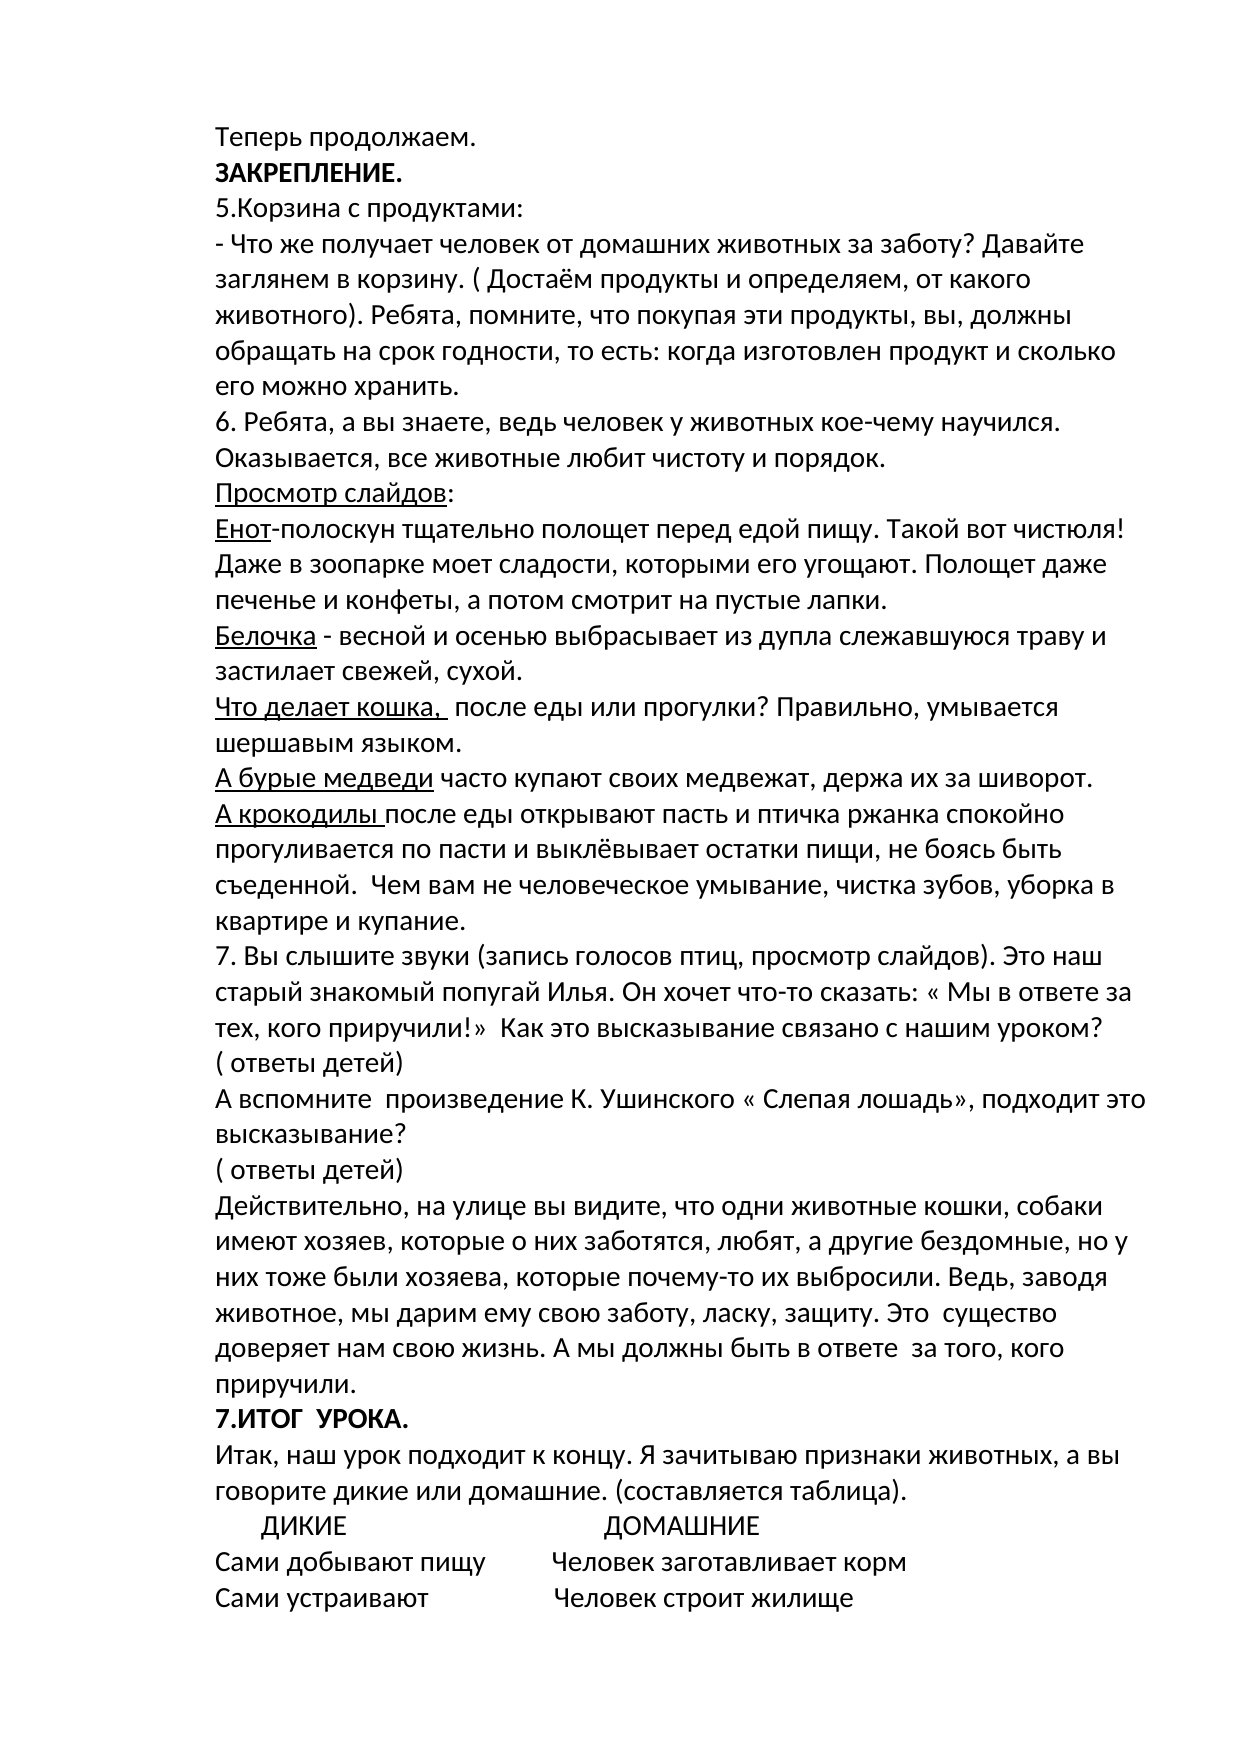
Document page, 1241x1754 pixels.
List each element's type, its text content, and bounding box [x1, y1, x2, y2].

text А вспомните произведение К. Ушинского « Слепая лошадь», подходит это высказывание? [215, 1080, 1152, 1151]
text ДИКИЕ ДОМАШНИЕ [215, 1507, 1152, 1543]
text ( ответы детей) [215, 1044, 1152, 1080]
text 6. Ребята, а вы знаете, ведь человек у животных кое-чему научился. Оказывается, все животные любит чистоту и порядок. [215, 403, 1152, 474]
text Белочка - весной и осенью выбрасывает из дупла слежавшуюся траву и застилает свежей, сухой. [215, 617, 1152, 688]
text Теперь продолжаем. [215, 118, 1152, 154]
text Что делает кошка, после еды или прогулки? Правильно, умывается шершавым языком. [215, 688, 1152, 759]
text Сами добывают пищу Человек заготавливает корм [215, 1543, 1152, 1579]
text А крокодилы после еды открывают пасть и птичка ржанка спокойно прогуливается по пасти и выклёвывает остатки пищи, не боясь быть съеденной. Чем вам не человеческое умывание, чистка зубов, уборка в квартире и купание. [215, 795, 1152, 937]
text ЗАКРЕПЛЕНИЕ. [215, 154, 1152, 189]
text Итак, наш урок подходит к концу. Я зачитываю признаки животных, а вы говорите дикие или домашние. (составляется таблица). [215, 1436, 1152, 1507]
text 5.Корзина с продуктами: [215, 189, 1152, 225]
text Сами устраивают Человек строит жилище [215, 1579, 1152, 1614]
text Просмотр слайдов: [215, 474, 1152, 510]
text А бурые медведи часто купают своих медвежат, держа их за шиворот. [215, 759, 1152, 795]
text Енот-полоскун тщательно полощет перед едой пищу. Такой вот чистюля! Даже в зоопарке моет сладости, которыми его угощают. Полощет даже печенье и конфеты, а потом смотрит на пустые лапки. [215, 510, 1152, 617]
text ( ответы детей) [215, 1151, 1152, 1187]
text 7. Вы слышите звуки (запись голосов птиц, просмотр слайдов). Это наш старый знакомый попугай Илья. Он хочет что-то сказать: « Мы в ответе за тех, кого приручили!» Как это высказывание связано с нашим уроком? [215, 937, 1152, 1044]
text Действительно, на улице вы видите, что одни животные кошки, собаки имеют хозяев, которые о них заботятся, любят, а другие бездомные, но у них тоже были хозяева, которые почему-то их выбросили. Ведь, заводя животное, мы дарим ему свою заботу, ласку, защиту. Это существо доверяет нам свою жизнь. А мы должны быть в ответе за того, кого приручили. [215, 1187, 1152, 1401]
text - Что же получает человек от домашних животных за заботу? Давайте заглянем в корзину. ( Достаём продукты и определяем, от какого животного). Ребята, помните, что покупая эти продукты, вы, должны обращать на срок годности, то есть: когда изготовлен продукт и сколько его можно хранить. [215, 225, 1152, 403]
text 7.ИТОГ УРОКА. [215, 1401, 1152, 1436]
